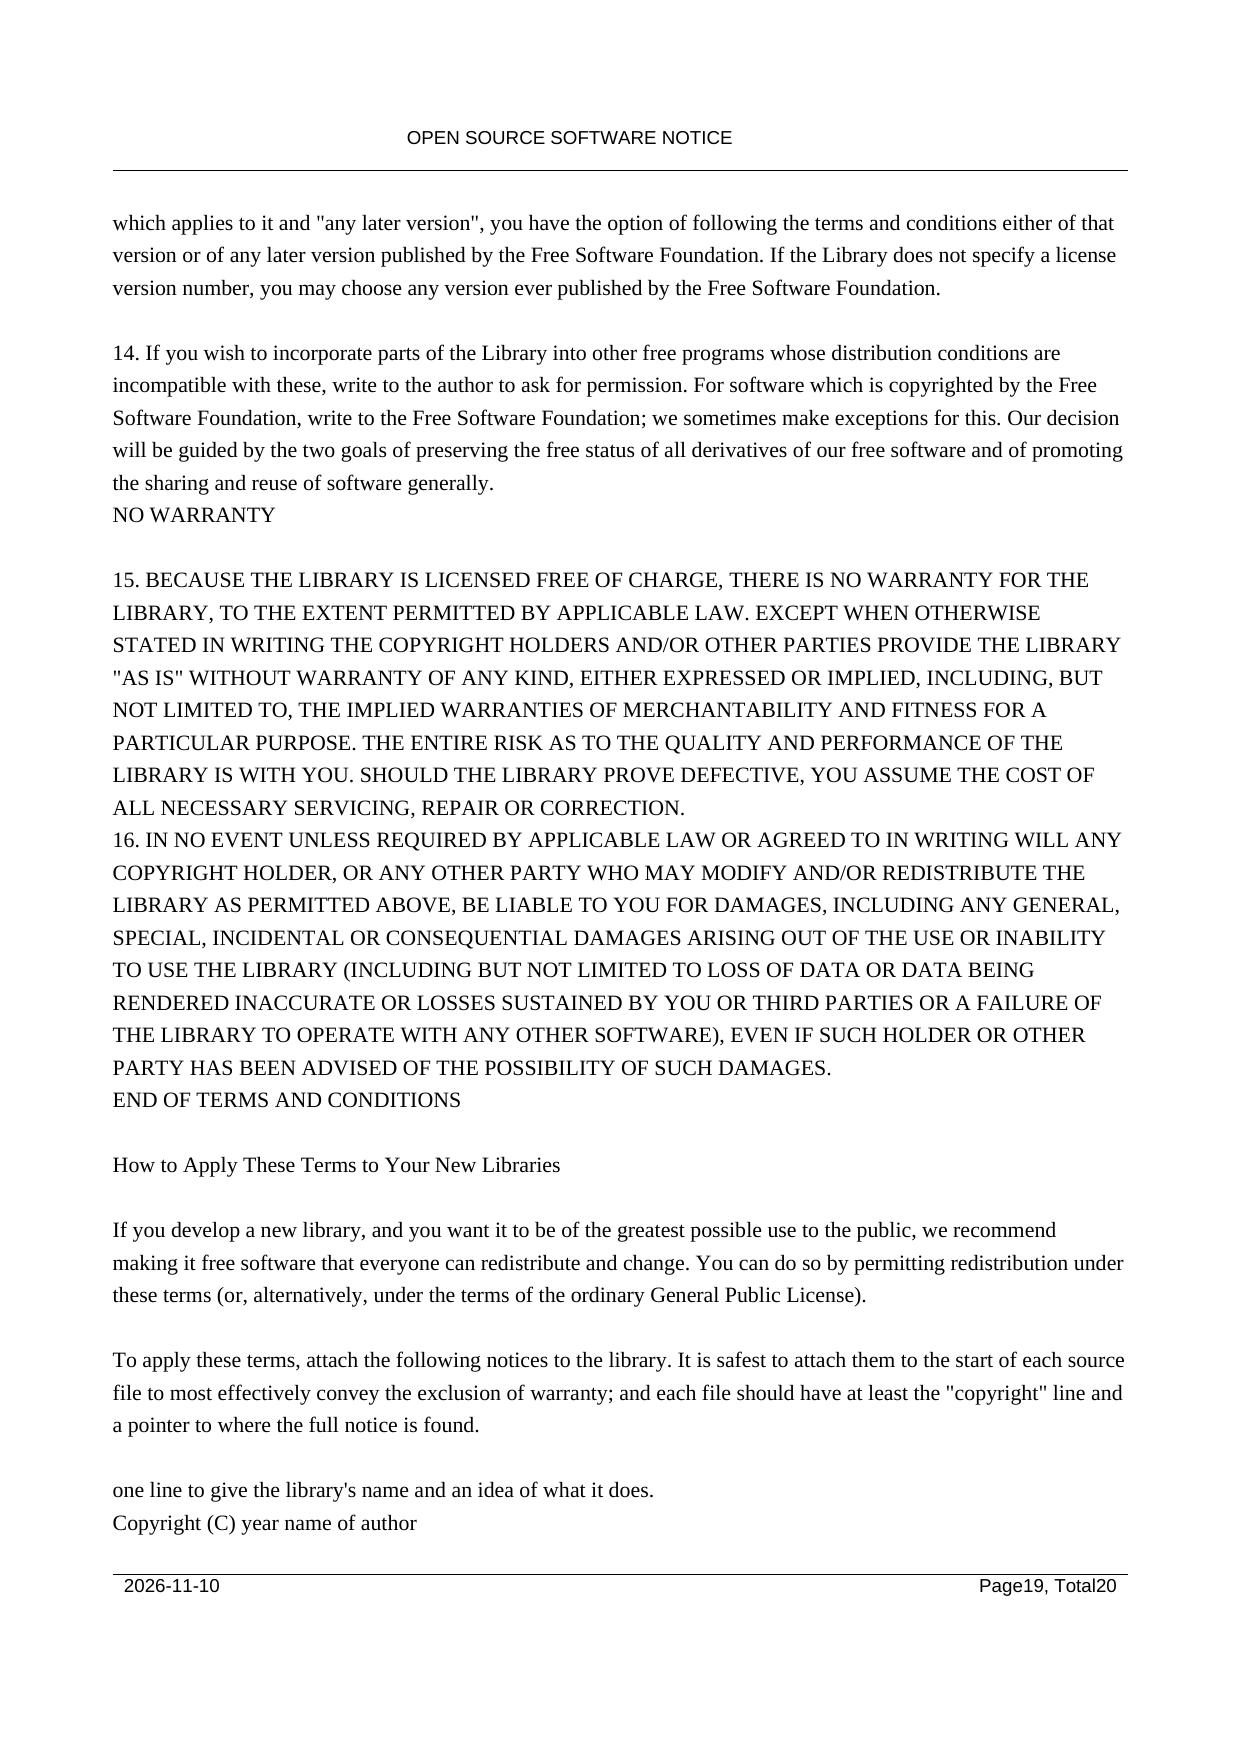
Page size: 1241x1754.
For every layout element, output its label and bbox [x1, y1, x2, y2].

text [112, 206, 1128, 1539]
